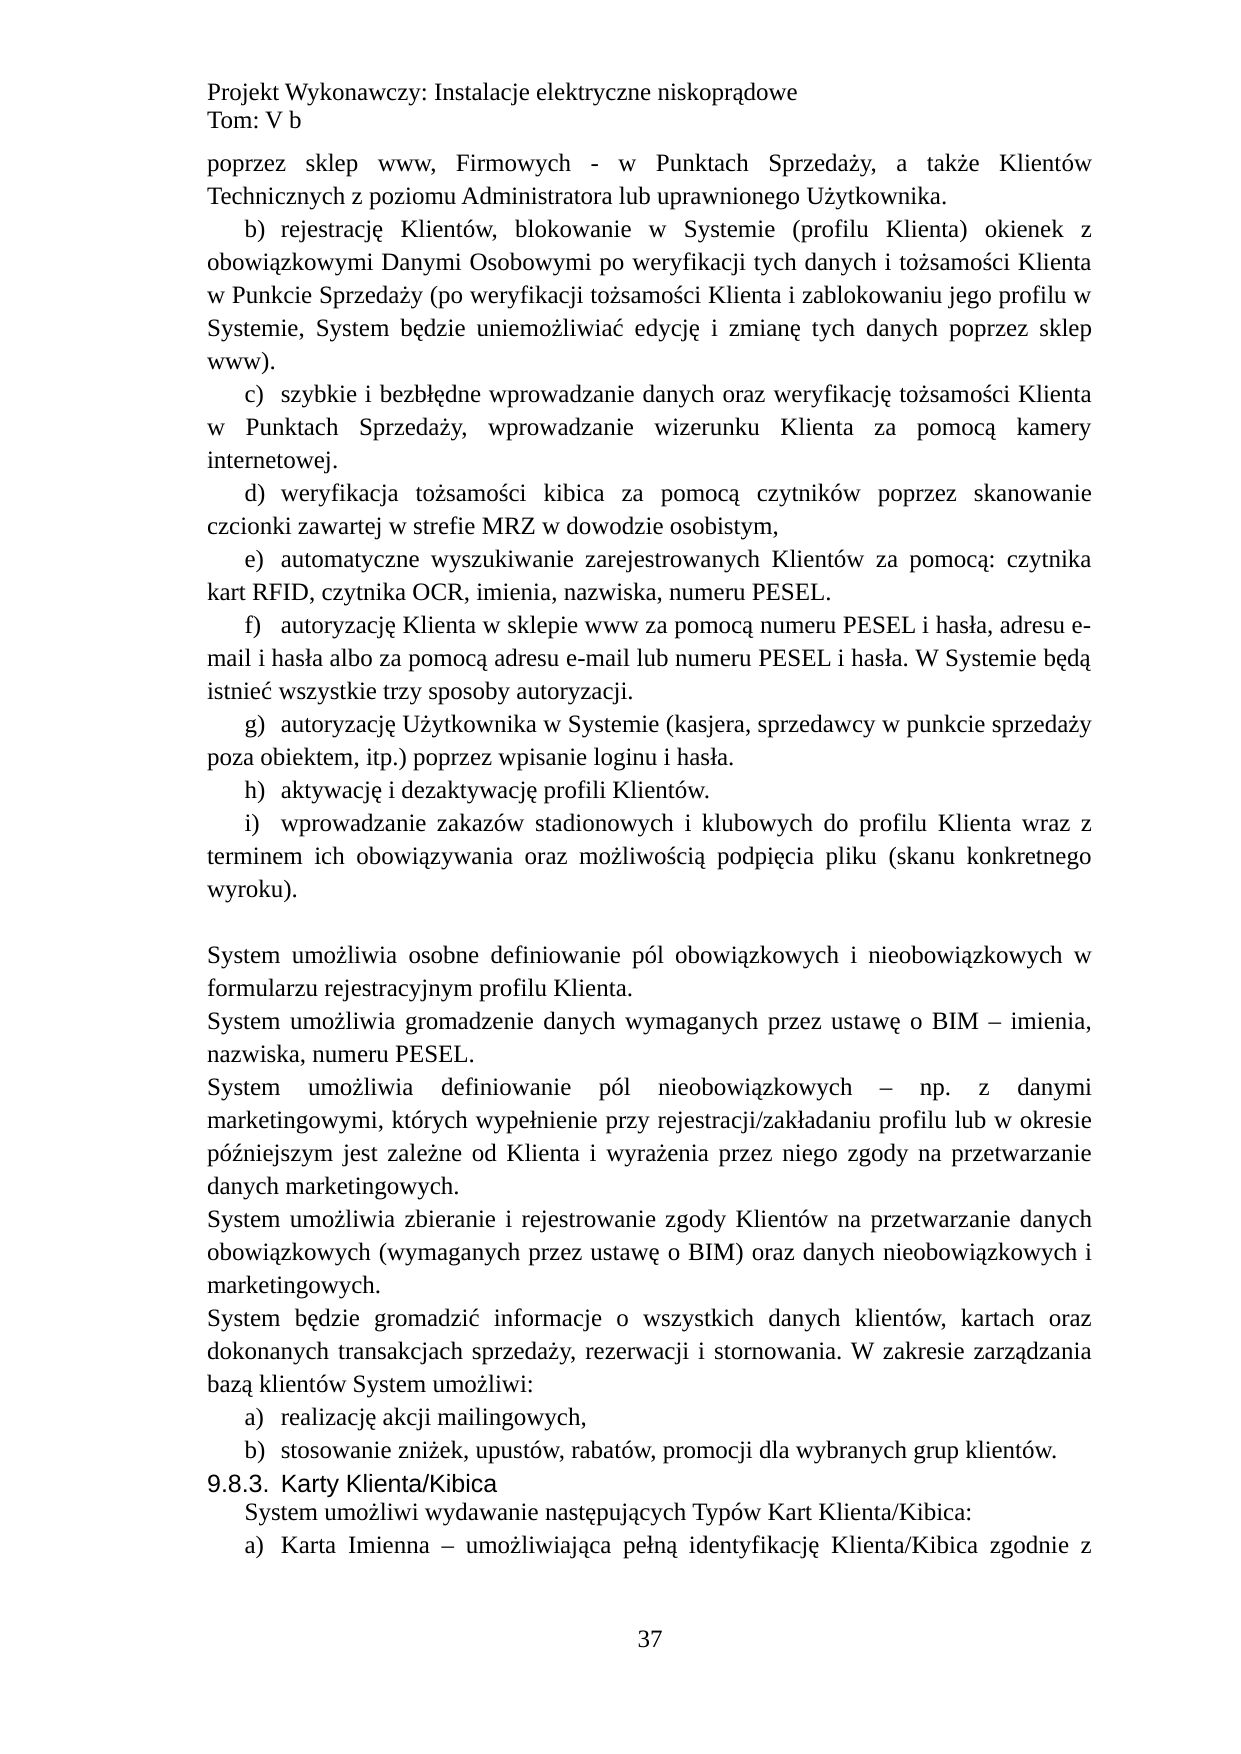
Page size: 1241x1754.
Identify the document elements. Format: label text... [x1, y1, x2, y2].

text b) rejestrację Klientów, blokowanie w Systemie (profilu Klienta) okienek z obowiązkowymi Danymi Osobowymi po weryfikacji tych danych i tożsamości Klienta w Punkcie Sprzedaży (po weryfikacji tożsamości Klienta i zablokowaniu jego profilu w Systemie, System będzie uniemożliwiać edycję i zmianę tych danych poprzez sklep www). [207, 214, 1092, 374]
text e) automatyczne wyszukiwanie zarejestrowanych Klientów za pomocą: czytnika kart RFID, czytnika OCR, imienia, nazwiska, numeru PESEL. [207, 544, 1092, 606]
text d) weryfikacja tożsamości kibica za pomocą czytników poprzez skanowanie czcionki zawartej w strefie MRZ w dowodzie osobistym, [207, 478, 1092, 540]
text System umożliwia definiowanie pól nieobowiązkowych – np. z danymi marketingowymi, których wypełnienie przy rejestracji/zakładaniu profilu lub w okresie późniejszym jest zależne od Klienta i wyrażenia przez niego zgody na przetwarzanie danych marketingowych. [207, 1072, 1092, 1200]
text c) szybkie i bezbłędne wprowadzanie danych oraz weryfikację tożsamości Klienta w Punktach Sprzedaży, wprowadzanie wizerunku Klienta za pomocą kamery internetowej. [207, 379, 1092, 474]
text Karty Klienta/Kibica [207, 1468, 1092, 1497]
text System umożliwia gromadzenie danych wymaganych przez ustawę o BIM – imienia, nazwiska, numeru PESEL. [207, 1006, 1092, 1068]
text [207, 1530, 1092, 1559]
text System umożliwia zbieranie i rejestrowanie zgody Klientów na przetwarzanie danych obowiązkowych (wymaganych przez ustawę o BIM) oraz danych nieobowiązkowych i marketingowych. [207, 1204, 1092, 1299]
text g) autoryzację Użytkownika w Systemie (kasjera, sprzedawcy w punkcie sprzedaży poza obiektem, itp.) poprzez wpisanie loginu i hasła. [207, 709, 1092, 771]
text f) autoryzację Klienta w sklepie www za pomocą numeru PESEL i hasła, adresu e-mail i hasła albo za pomocą adresu e-mail lub numeru PESEL i hasła. W Systemie będą istnieć wszystkie trzy sposoby autoryzacji. [207, 610, 1092, 705]
text System umożliwi wydawanie następujących Typów Kart Klienta/Kibica: [207, 1497, 1092, 1526]
text System umożliwia osobne definiowanie pól obowiązkowych i nieobowiązkowych w formularzu rejestracyjnym profilu Klienta. [207, 940, 1092, 1002]
text h) aktywację i dezaktywację profili Klientów. [207, 775, 1092, 804]
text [207, 148, 1092, 209]
text i) wprowadzanie zakazów stadionowych i klubowych do profilu Klienta wraz z terminem ich obowiązywania oraz możliwością podpięcia pliku (skanu konkretnego wyroku). [207, 808, 1092, 903]
text a) realizację akcji mailingowych, [207, 1402, 1092, 1431]
text System będzie gromadzić informacje o wszystkich danych klientów, kartach oraz dokonanych transakcjach sprzedaży, rezerwacji i stornowania. W zakresie zarządzania bazą klientów System umożliwi: [207, 1303, 1092, 1398]
text b) stosowanie zniżek, upustów, rabatów, promocji dla wybranych grup klientów. [207, 1436, 1092, 1464]
